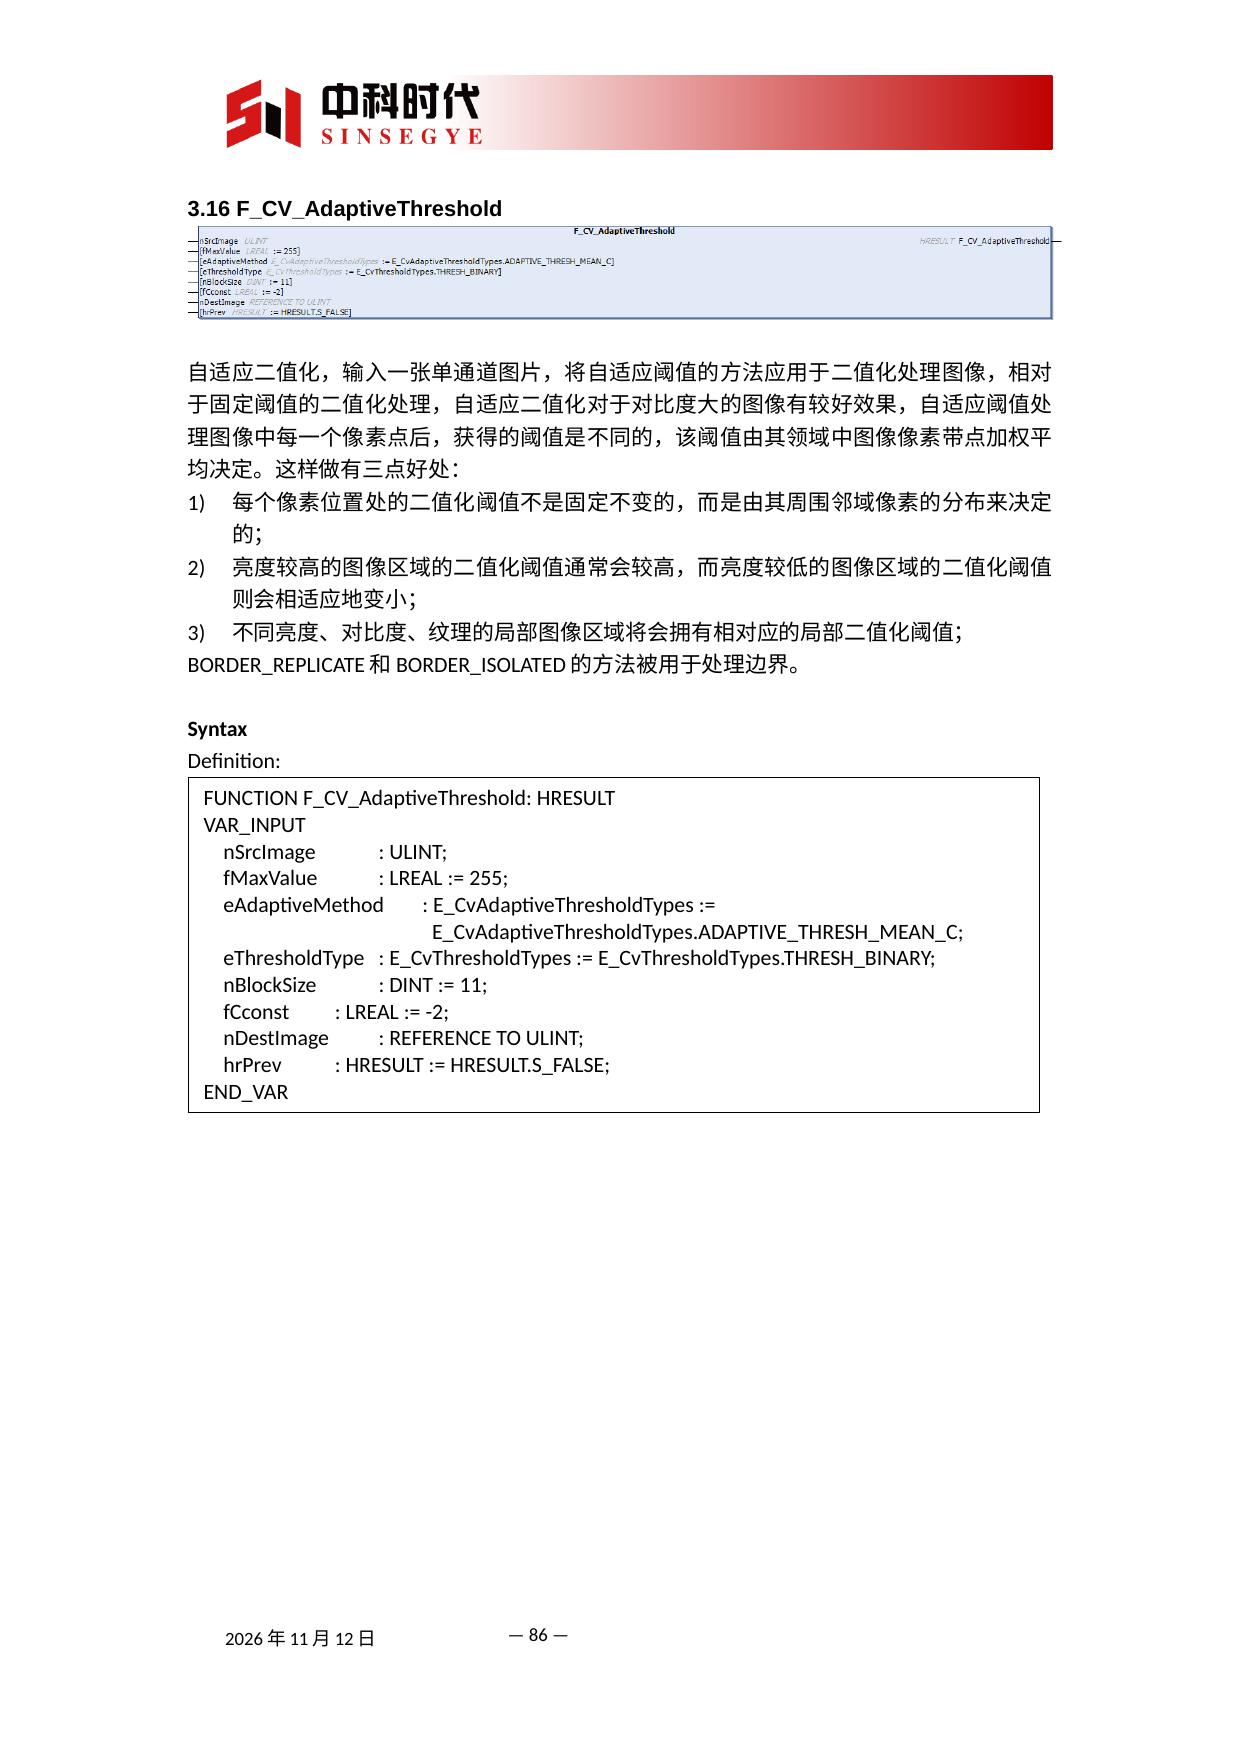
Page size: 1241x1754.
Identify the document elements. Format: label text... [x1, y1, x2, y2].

text BORDER_REPLICATE和BORDER_ISOLATED的方法被用于处理边界。 [187, 647, 1053, 679]
picture [187, 224, 1064, 325]
list 不同亮度、对比度、纹理的局部图像区域将会拥有相对应的局部二值化阈值； [187, 614, 1053, 647]
text Definition: [187, 744, 1053, 777]
subtitle F_CV_AdaptiveThreshold [187, 192, 1053, 224]
text 自适应二值化，输入一张单通道图片，将自适应阈值的方法应用于二值化处理图像，相对于固定阈值的二值化处理，自适应二值化对于对比度大的图像有较好效果，自适应阈值处理图像中每一个像素点后，获得的阈值是不同的，该阈值由其领域中图像像素带点加权平均决定。这样做有三点好处： [187, 354, 1053, 484]
text Syntax [187, 712, 1053, 744]
picture [225, 78, 483, 150]
list 亮度较高的图像区域的二值化阈值通常会较高，而亮度较低的图像区域的二值化阈值则会相适应地变小； [187, 549, 1053, 614]
list 每个像素位置处的二值化阈值不是固定不变的，而是由其周围邻域像素的分布来决定的； [187, 484, 1053, 549]
